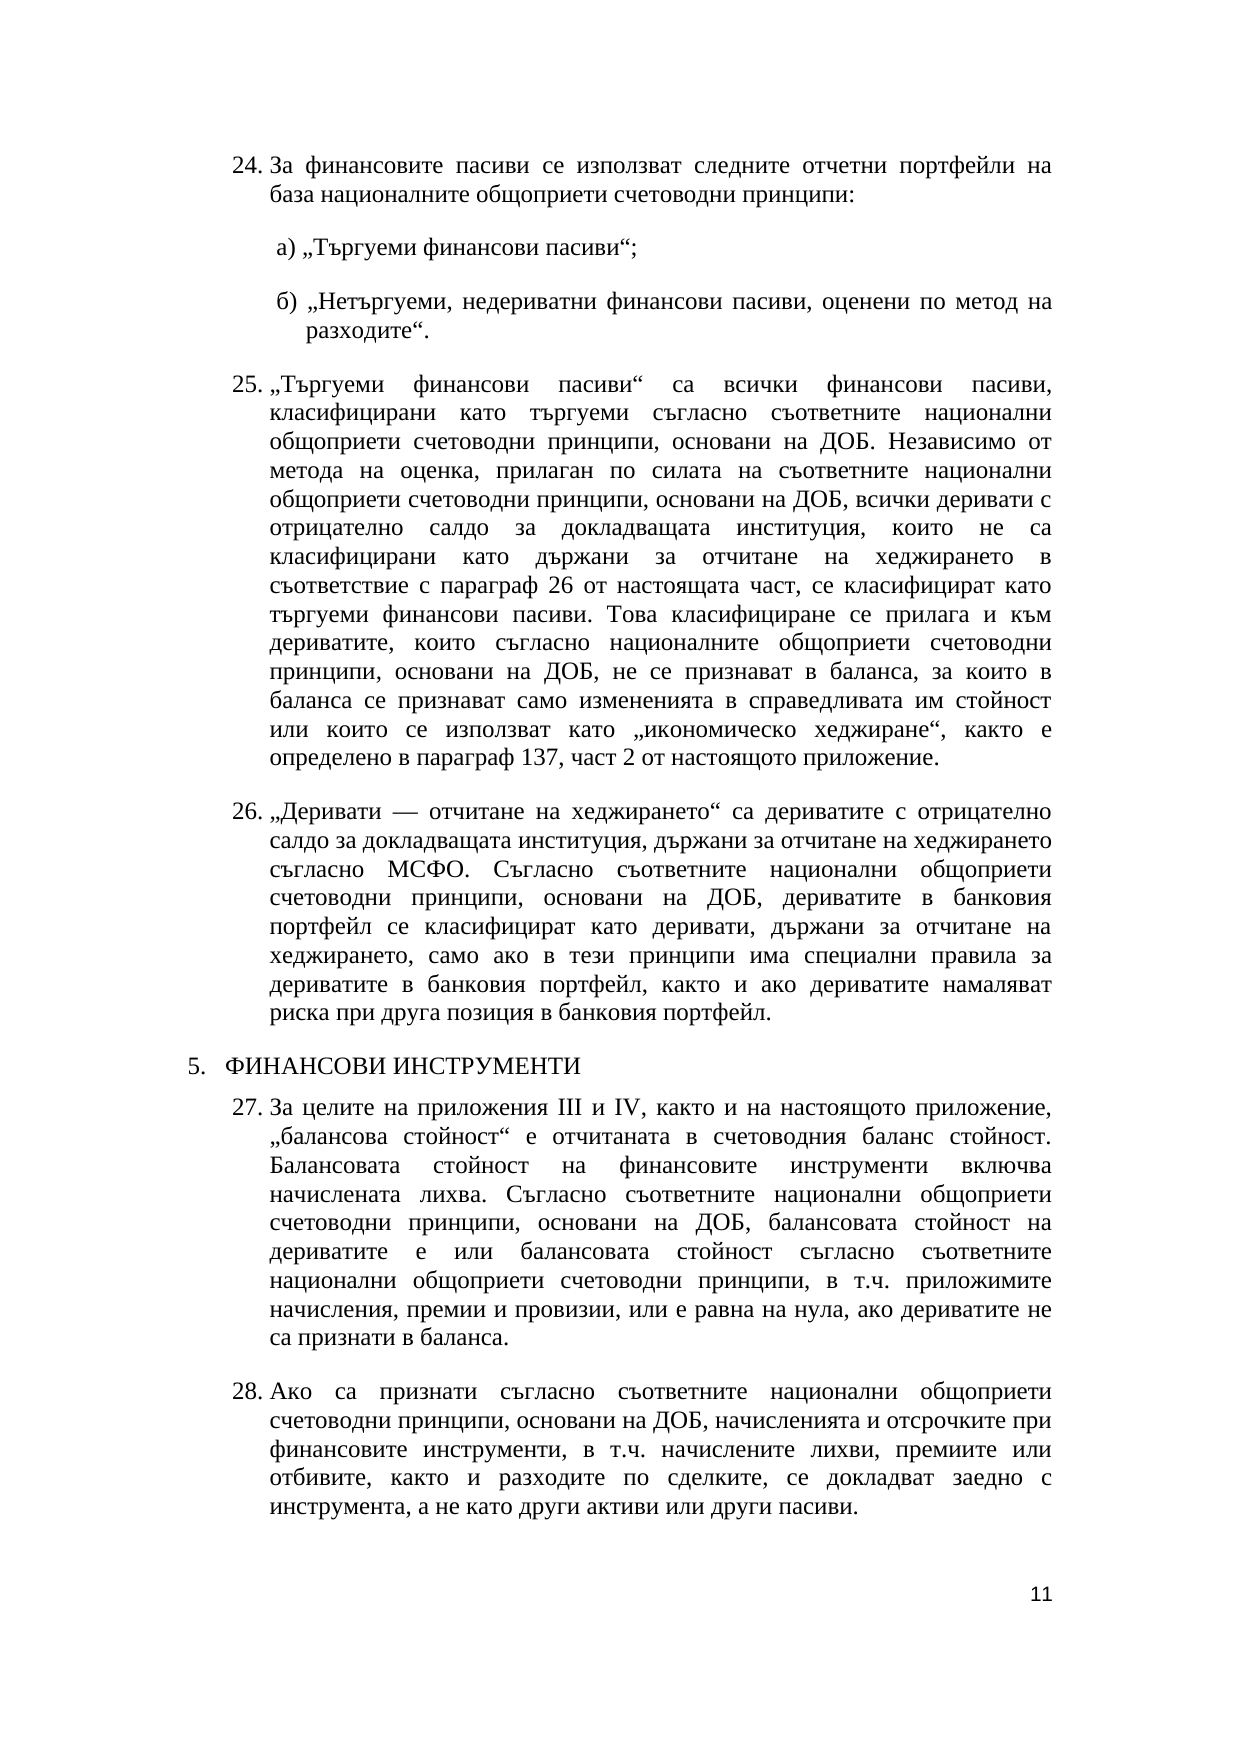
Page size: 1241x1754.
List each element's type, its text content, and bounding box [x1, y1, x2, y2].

text Ако са признати съгласно съответните национални общоприети счетоводни принципи, основани на ДОБ, начисленията и отсрочките при финансовите инструменти, в т.ч. начислените лихви, премиите или отбивите, както и разходите по сделките, се докладват заедно с инструмента, а не като други активи или други пасиви. [232, 1376, 1053, 1520]
text За целите на приложения III и IV, както и на настоящото приложение, „балансова стойност“ е отчитаната в счетоводния баланс стойност. Балансовата стойност на финансовите инструменти включва начислената лихва. Съгласно съответните национални общоприети счетоводни принципи, основани на ДОБ, балансовата стойност на дериватите е или балансовата стойност съгласно съответните национални общоприети счетоводни принципи, в т.ч. приложимите начисления, премии и провизии, или е равна на нула, ако дериватите не са признати в баланса. [232, 1092, 1053, 1351]
subtitle Финансови инструменти [187, 1051, 1053, 1080]
text „Деривати — отчитане на хеджирането“ са дериватите с отрицателно салдо за докладващата институция, държани за отчитане на хеджирането съгласно МСФО. Съгласно съответните национални общоприети счетоводни принципи, основани на ДОБ, дериватите в банковия портфейл се класифицират като деривати, държани за отчитане на хеджирането, само ако в тези принципи има специални правила за дериватите в банковия портфейл, както и ако дериватите намаляват риска при друга позиция в банковия портфейл. [232, 796, 1053, 1026]
text За финансовите пасиви се използват следните отчетни портфейли на база националните общоприети счетоводни принципи: [232, 150, 1053, 207]
list б) „Нетъргуеми, недериватни финансови пасиви, оценени по метод на разходите“. [276, 286, 1053, 344]
list a) „Търгуеми финансови пасиви“; [276, 232, 1053, 261]
text „Търгуеми финансови пасиви“ са всички финансови пасиви, класифицирани като търгуеми съгласно съответните национални общоприети счетоводни принципи, основани на ДОБ. Независимо от метода на оценка, прилаган по силата на съответните национални общоприети счетоводни принципи, основани на ДОБ, всички деривати с отрицателно салдо за докладващата институция, които не са класифицирани като държани за отчитане на хеджирането в съответствие с параграф 26 от настоящата част, се класифицират като търгуеми финансови пасиви. Това класифициране се прилага и към дериватите, които съгласно националните общоприети счетоводни принципи, основани на ДОБ, не се признават в баланса, за които в баланса се признават само измененията в справедливата им стойност или които се използват като „икономическо хеджиране“, както е определено в параграф 137, част 2 от настоящото приложение. [232, 369, 1053, 771]
